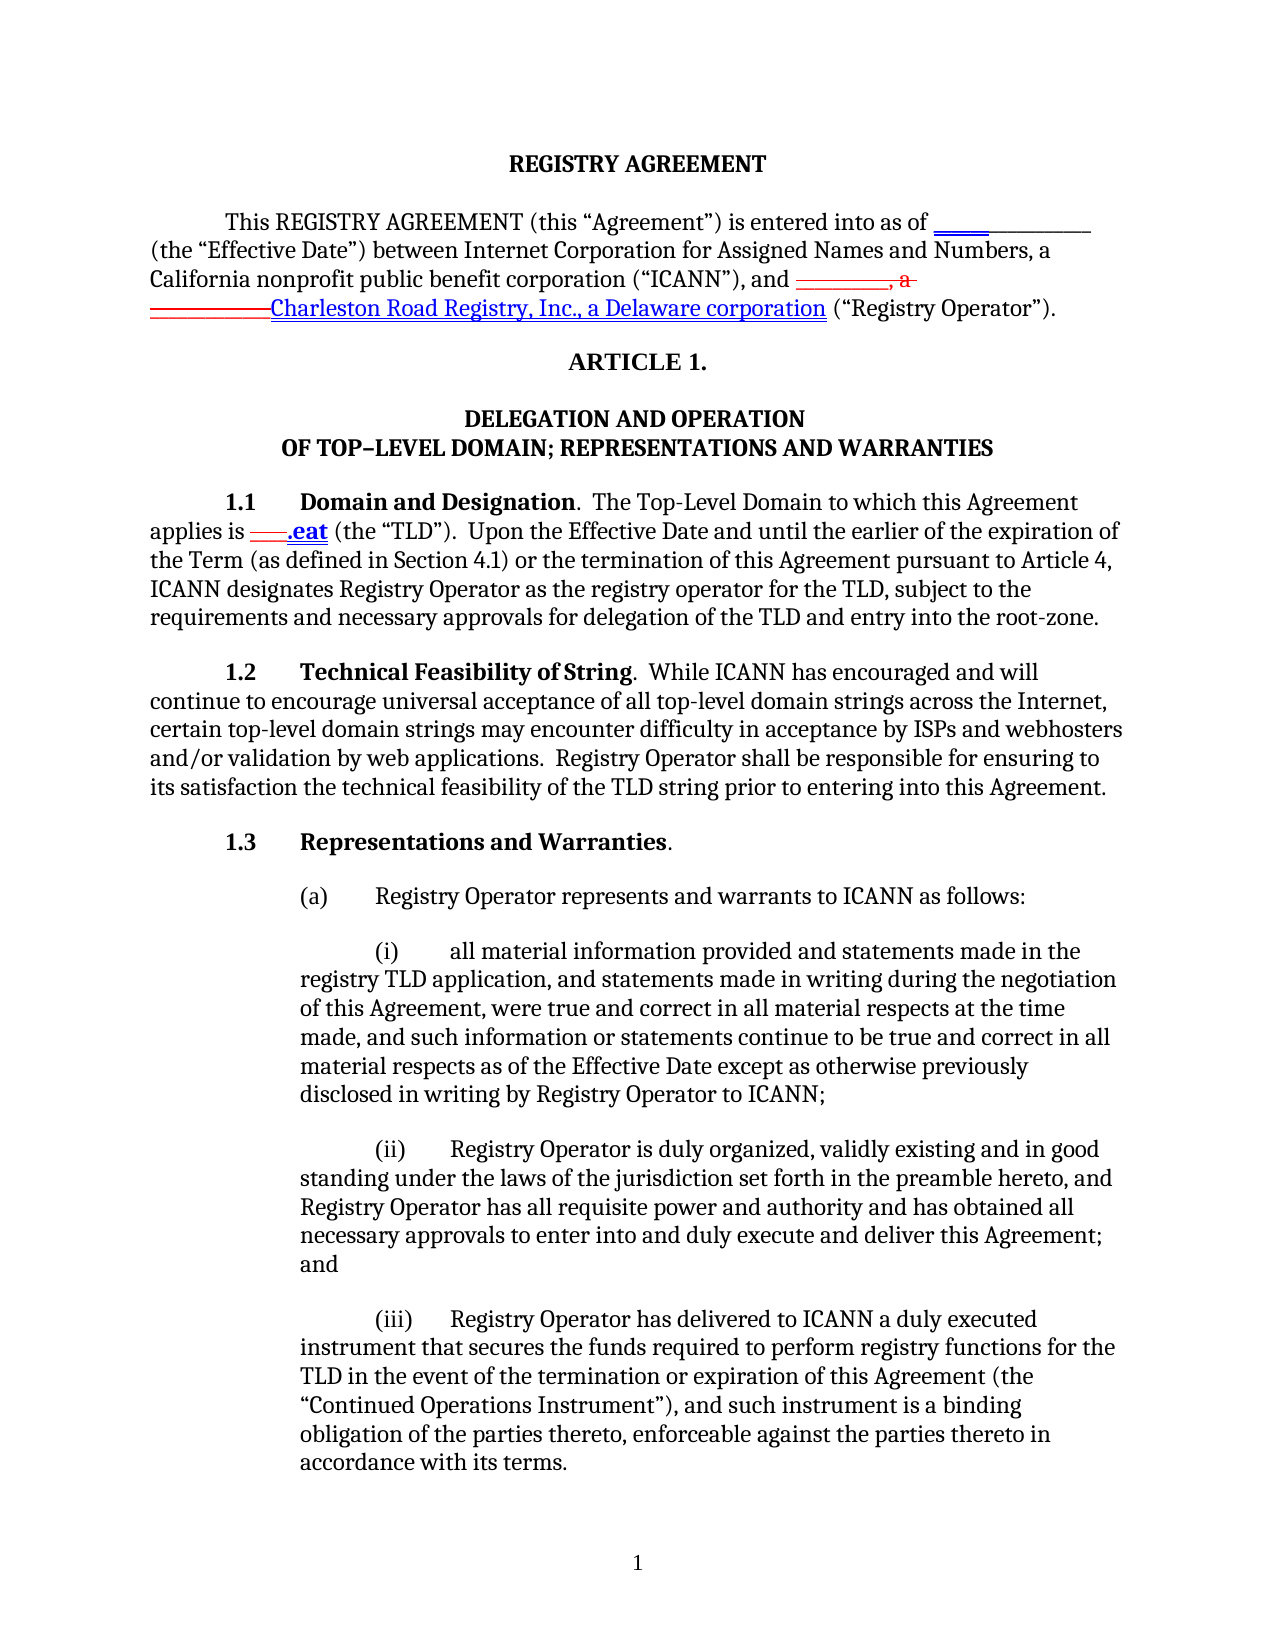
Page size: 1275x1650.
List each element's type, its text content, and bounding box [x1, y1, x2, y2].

text all material information provided and statements made in the registry TLD application, and statements made in writing during the negotiation of this Agreement, were true and correct in all material respects at the time made, and such information or statements continue to be true and correct in all material respects as of the Effective Date except as otherwise previously disclosed in writing by Registry Operator to ICANN; [300, 936, 1125, 1109]
text Domain and Designation. The Top-Level Domain to which this Agreement applies is ____.eat (the “TLD”). Upon the Effective Date and until the earlier of the expiration of the Term (as defined in Section 4.1) or the termination of this Agreement pursuant to Article 4, ICANN designates Registry Operator as the registry operator for the TLD, subject to the requirements and necessary approvals for delegation of the TLD and entry into the root-zone. [150, 487, 1125, 632]
text Technical Feasibility of String. While ICANN has encouraged and will continue to encourage universal acceptance of all top-level domain strings across the Internet, certain top-level domain strings may encounter difficulty in acceptance by ISPs and webhosters and/or validation by web applications. Registry Operator shall be responsible for ensuring to its satisfaction the technical feasibility of the TLD string prior to entering into this Agreement. [150, 657, 1125, 802]
text Registry Operator has delivered to ICANN a duly executed instrument that secures the funds required to perform registry functions for the TLD in the event of the termination or expiration of this Agreement (the “Continued Operations Instrument”), and such instrument is a binding obligation of the parties thereto, enforceable against the parties thereto in accordance with its terms. [300, 1304, 1125, 1477]
title REGISTRY AGREEMENT [150, 150, 1125, 179]
text Registry Operator represents and warrants to ICANN as follows: [150, 881, 1125, 911]
text Representations and Warranties. [150, 827, 1125, 856]
text Registry Operator is duly organized, validly existing and in good standing under the laws of the jurisdiction set forth in the preamble hereto, and Registry Operator has all requisite power and authority and has obtained all necessary approvals to enter into and duly execute and deliver this Agreement; and [300, 1134, 1125, 1279]
text This REGISTRY AGREEMENT (this “Agreement”) is entered into as of _________________ (the “Effective Date”) between Internet Corporation for Assigned Names and Numbers, a California nonprofit public benefit corporation (“ICANN”), and __________, a _____________Charleston Road Registry, Inc., a Delaware corporation (“Registry Operator”). [150, 207, 1125, 322]
text DELEGATION AND OPERATION OF TOP–LEVEL DOMAIN; REPRESENTATIONS AND WARRANTIES [150, 347, 1125, 462]
